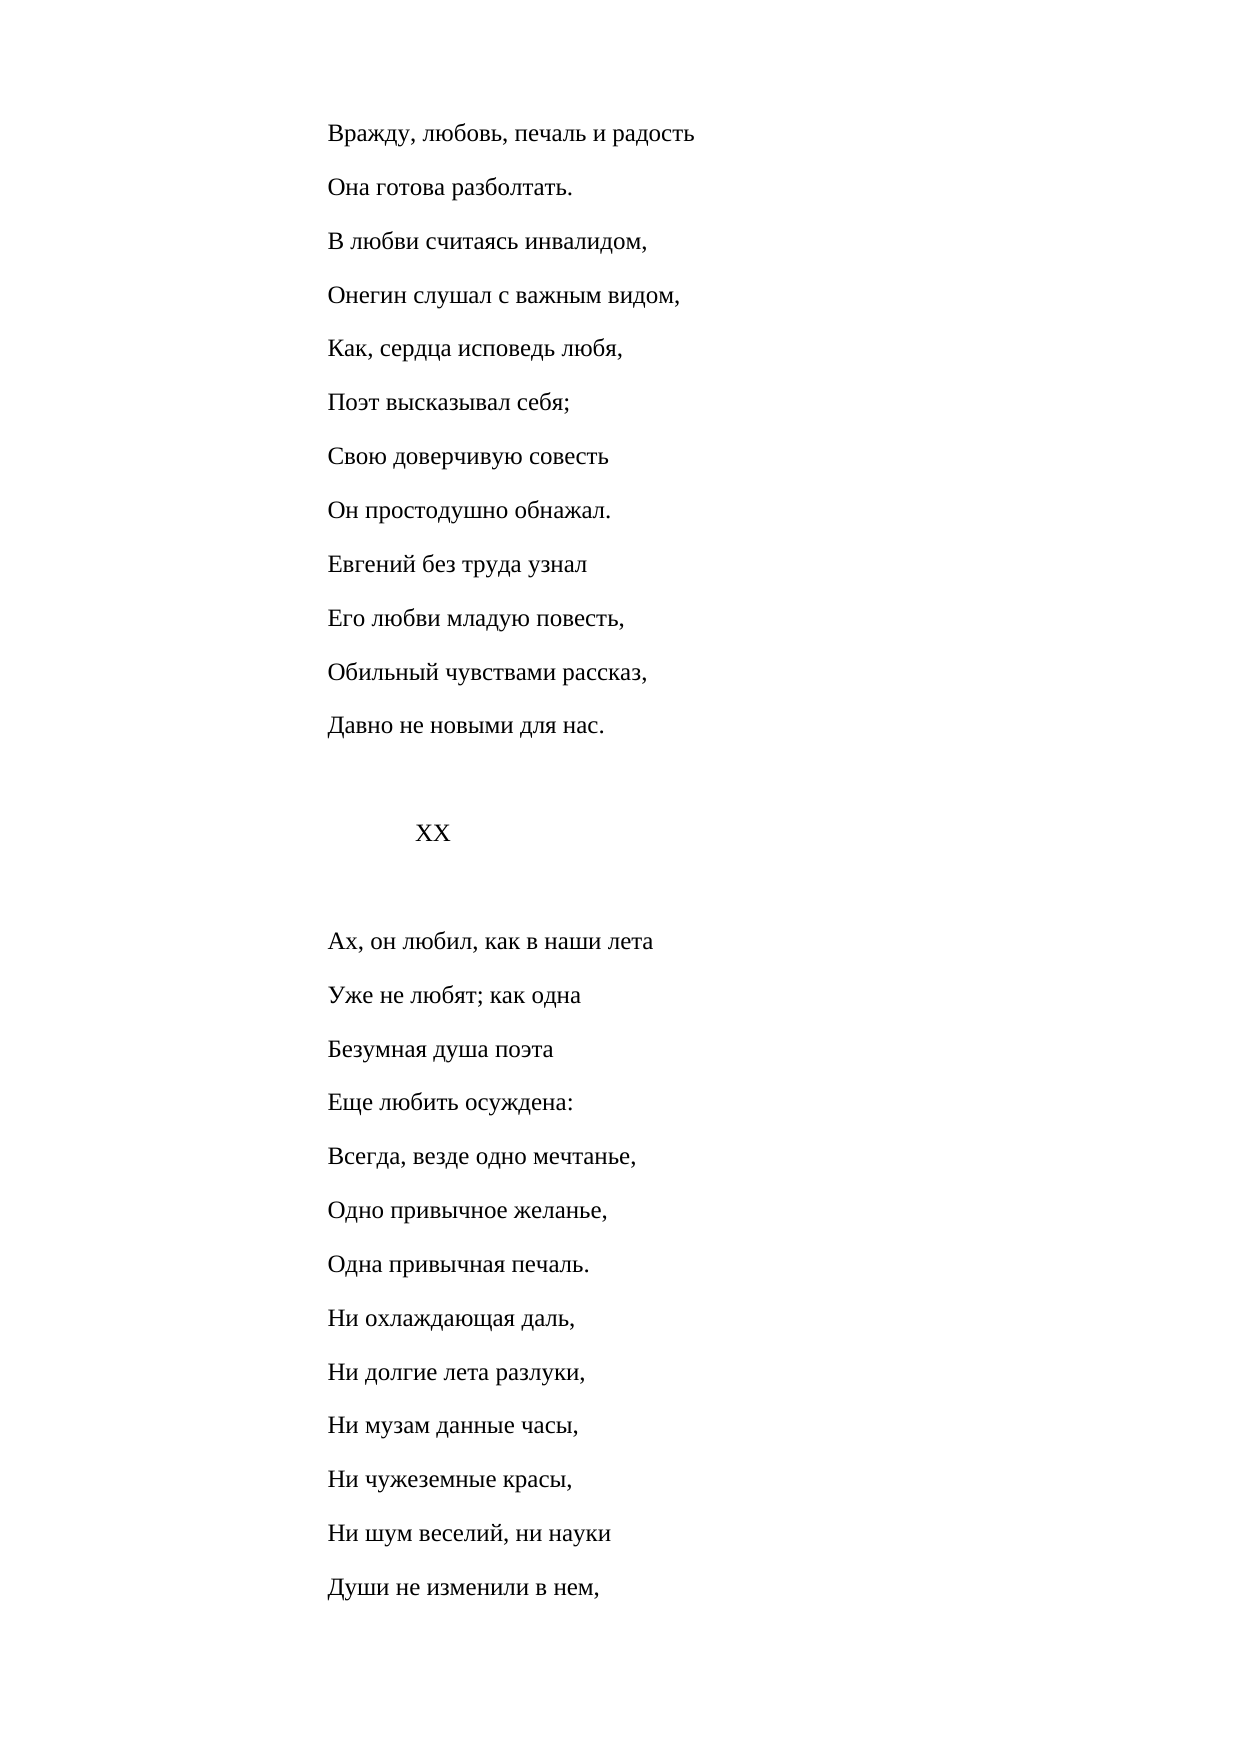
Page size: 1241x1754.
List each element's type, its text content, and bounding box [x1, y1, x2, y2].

text Давно не новыми для нас. [177, 711, 1152, 739]
text Ах, он любил, как в наши лета [177, 926, 1152, 955]
text Души не изменили в нем, [177, 1572, 1152, 1601]
text Его любви младую повесть, [177, 603, 1152, 632]
text Ни музам данные часы, [177, 1411, 1152, 1439]
text Всегда, везде одно мечтанье, [177, 1141, 1152, 1170]
text Онегин слушал с важным видом, [177, 280, 1152, 308]
text Она готова разболтать. [177, 172, 1152, 201]
text Как, сердца исповедь любя, [177, 333, 1152, 362]
text Безумная душа поэта [177, 1034, 1152, 1062]
text Одно привычное желанье, [177, 1195, 1152, 1224]
text В любви считаясь инвалидом, [177, 226, 1152, 254]
text Ни чужеземные красы, [177, 1464, 1152, 1493]
text Обильный чувствами рассказ, [177, 657, 1152, 685]
text Ни охлаждающая даль, [177, 1303, 1152, 1332]
text Ни шум веселий, ни науки [177, 1518, 1152, 1547]
text Евгений без труда узнал [177, 549, 1152, 578]
text Свою доверчивую совесть [177, 441, 1152, 470]
text XX [177, 818, 1152, 847]
text Поэт высказывал себя; [177, 387, 1152, 416]
text Ни долгие лета разлуки, [177, 1357, 1152, 1386]
text Уже не любят; как одна [177, 980, 1152, 1008]
text Одна привычная печаль. [177, 1249, 1152, 1278]
text Еще любить осуждена: [177, 1087, 1152, 1116]
text Вражду, любовь, печаль и радость [177, 118, 1152, 147]
text Он простодушно обнажал. [177, 495, 1152, 524]
